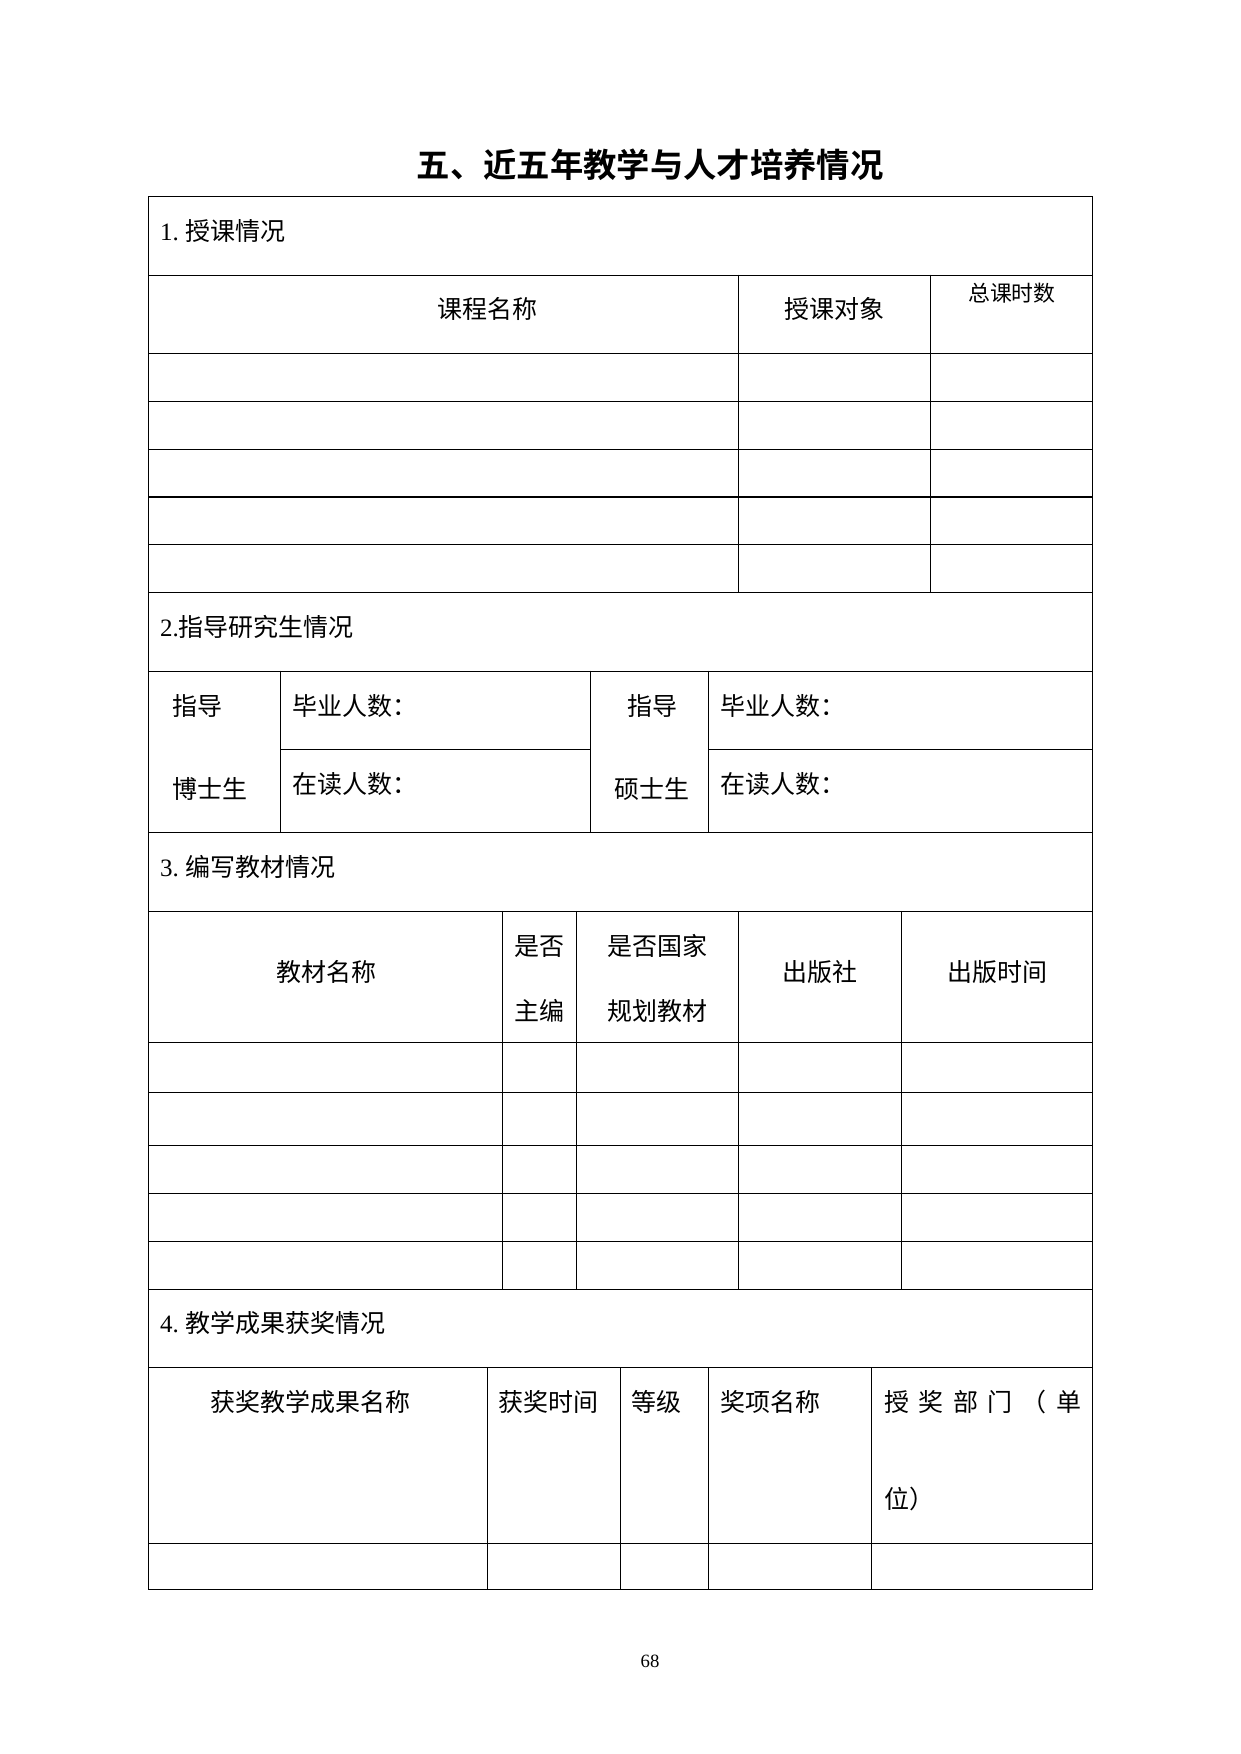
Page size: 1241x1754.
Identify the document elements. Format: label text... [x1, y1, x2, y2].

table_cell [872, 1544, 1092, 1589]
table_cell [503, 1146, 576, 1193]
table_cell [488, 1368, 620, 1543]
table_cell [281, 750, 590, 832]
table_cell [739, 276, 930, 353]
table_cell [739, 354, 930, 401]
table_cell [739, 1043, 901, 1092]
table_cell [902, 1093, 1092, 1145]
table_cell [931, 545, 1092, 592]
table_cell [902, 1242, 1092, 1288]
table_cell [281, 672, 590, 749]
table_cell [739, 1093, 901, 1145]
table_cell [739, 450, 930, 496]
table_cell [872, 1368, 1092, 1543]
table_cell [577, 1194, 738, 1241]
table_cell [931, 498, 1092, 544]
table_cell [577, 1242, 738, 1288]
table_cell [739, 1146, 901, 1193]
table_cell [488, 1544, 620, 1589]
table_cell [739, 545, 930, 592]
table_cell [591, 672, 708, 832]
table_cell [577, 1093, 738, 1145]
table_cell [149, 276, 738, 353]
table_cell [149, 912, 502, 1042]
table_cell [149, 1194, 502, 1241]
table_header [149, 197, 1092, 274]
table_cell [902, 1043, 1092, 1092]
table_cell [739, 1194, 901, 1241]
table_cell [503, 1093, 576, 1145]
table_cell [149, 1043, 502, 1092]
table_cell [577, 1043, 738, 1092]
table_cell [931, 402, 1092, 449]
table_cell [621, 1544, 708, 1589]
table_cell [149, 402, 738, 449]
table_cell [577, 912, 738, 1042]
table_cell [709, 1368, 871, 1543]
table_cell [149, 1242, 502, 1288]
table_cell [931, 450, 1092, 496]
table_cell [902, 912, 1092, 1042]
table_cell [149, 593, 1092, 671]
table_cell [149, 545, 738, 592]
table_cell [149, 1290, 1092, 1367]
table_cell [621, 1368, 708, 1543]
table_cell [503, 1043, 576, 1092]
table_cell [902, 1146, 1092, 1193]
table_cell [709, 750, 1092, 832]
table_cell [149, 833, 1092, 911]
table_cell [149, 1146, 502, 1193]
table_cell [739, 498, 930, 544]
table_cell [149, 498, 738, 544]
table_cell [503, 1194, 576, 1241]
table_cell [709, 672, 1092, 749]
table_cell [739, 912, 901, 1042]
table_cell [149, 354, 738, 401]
subtitle 五、近五年教学与人才培养情况 [148, 131, 1152, 196]
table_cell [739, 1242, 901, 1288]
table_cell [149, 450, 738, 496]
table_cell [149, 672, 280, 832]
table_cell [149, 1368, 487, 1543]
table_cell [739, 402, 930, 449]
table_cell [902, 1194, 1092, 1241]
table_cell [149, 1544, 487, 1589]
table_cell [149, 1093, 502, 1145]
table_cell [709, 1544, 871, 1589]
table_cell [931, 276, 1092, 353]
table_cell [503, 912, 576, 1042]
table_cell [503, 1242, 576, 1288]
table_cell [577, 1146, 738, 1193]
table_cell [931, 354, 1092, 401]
